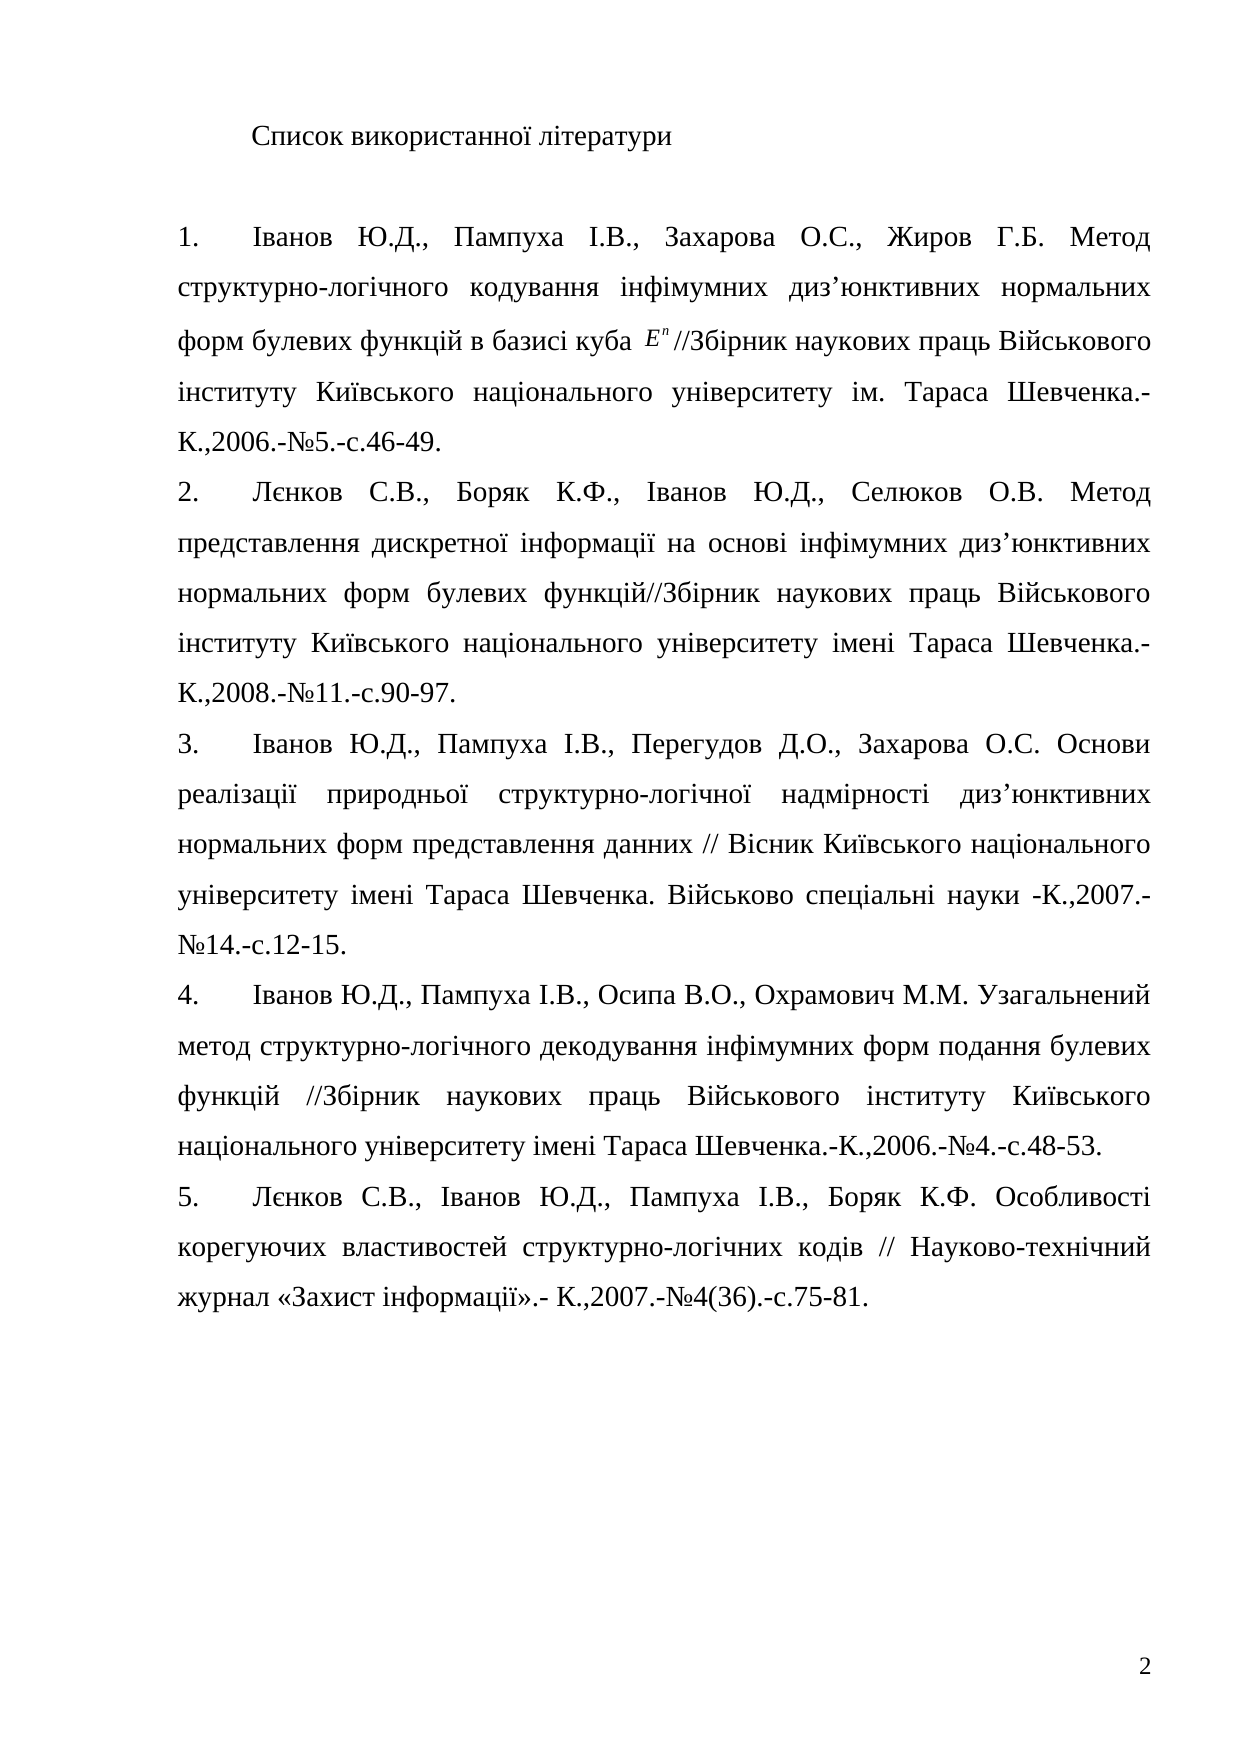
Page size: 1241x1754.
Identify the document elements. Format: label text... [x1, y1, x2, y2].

text Список використанної літератури [177, 118, 1152, 152]
list Іванов Ю.Д., Пампуха І.В., Перегудов Д.О., Захарова О.С. Основи реалізації природньої структурно-логічної надмірності диз’юнктивних нормальних форм представлення данних // Вісник Київського національного університету імені Тараса Шевченка. Військово спеціальні науки -К.,2007.-№14.-с.12-15. [177, 726, 1152, 961]
list Іванов Ю.Д., Пампуха І.В., Осипа В.О., Охрамович М.М. Узагальнений метод структурно-логічного декодування інфімумних форм подання булевих функцій //Збірник наукових праць Військового інституту Київського національного університету імені Тараса Шевченка.-К.,2006.-№4.-с.48-53. [177, 977, 1152, 1162]
list Лєнков С.В., Боряк К.Ф., Іванов Ю.Д., Селюков О.В. Метод представлення дискретної інформації на основі інфімумних диз’юнктивних нормальних форм булевих функцій//Збірник наукових праць Військового інституту Київського національного університету імені Тараса Шевченка.-К.,2008.-№11.-с.90-97. [177, 474, 1152, 709]
list Іванов Ю.Д., Пампуха І.В., Захарова О.С., Жиров Г.Б. Метод структурно-логічного кодування інфімумних диз’юнктивних нормальних форм булевих функцій в базисі куба //Збірник наукових праць Військового інституту Київського національного університету ім. Тараса Шевченка.-К.,2006.-№5.-с.46-49. [177, 219, 1152, 458]
list Лєнков С.В., Іванов Ю.Д., Пампуха І.В., Боряк К.Ф. Особливості корегуючих властивостей структурно-логічних кодів // Науково-технічний журнал «Захист інформації».- К.,2007.-№4(36).-с.75-81. [177, 1179, 1152, 1313]
